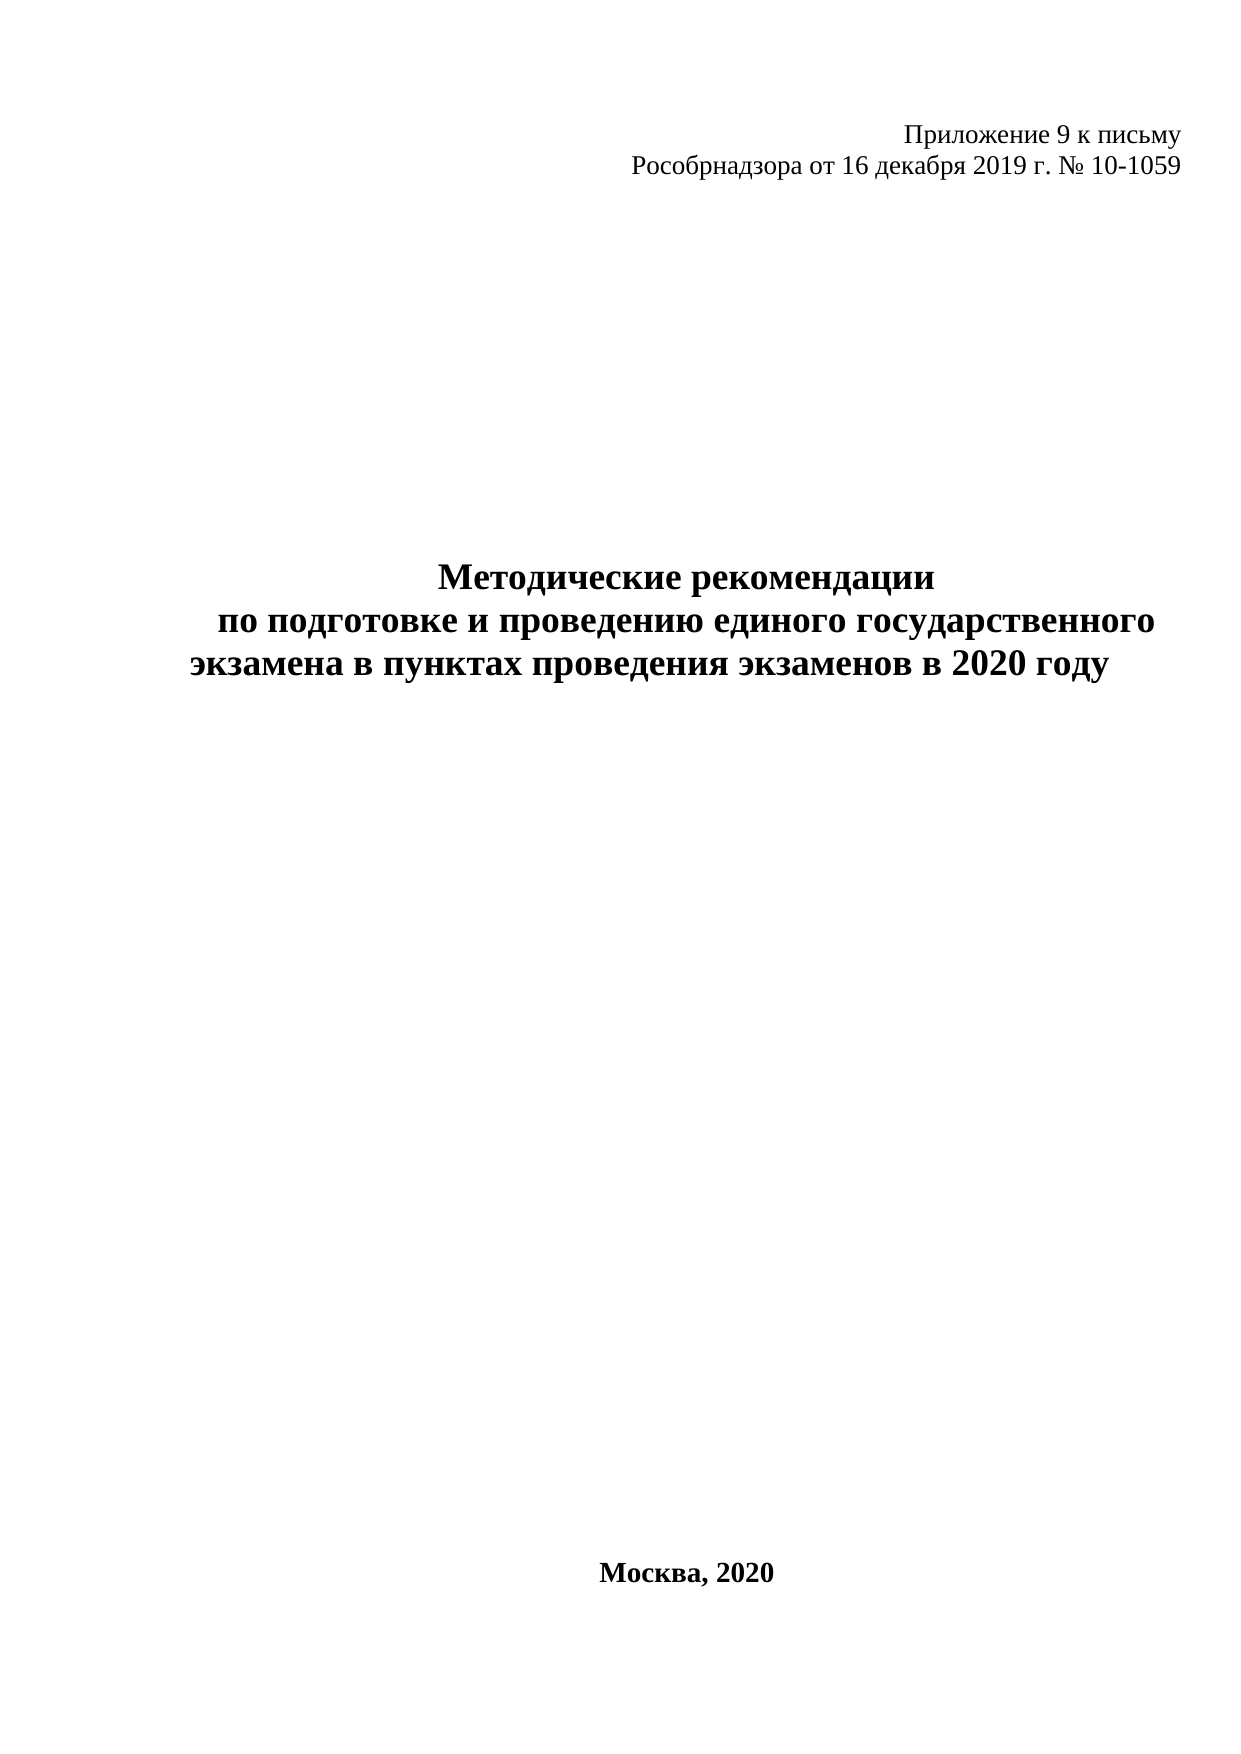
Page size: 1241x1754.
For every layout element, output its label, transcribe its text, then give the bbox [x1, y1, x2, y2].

text Рособрнадзора от 16 декабря 2019 г. № 10-1059 [118, 149, 1181, 180]
text по подготовке и проведению единого государственного экзамена в пунктах проведения экзаменов в 2020 году [118, 597, 1181, 683]
text Приложение 9 к письму [118, 118, 1181, 149]
text Москва, 2020 [118, 1556, 1181, 1589]
text Методические рекомендации [118, 554, 1181, 597]
